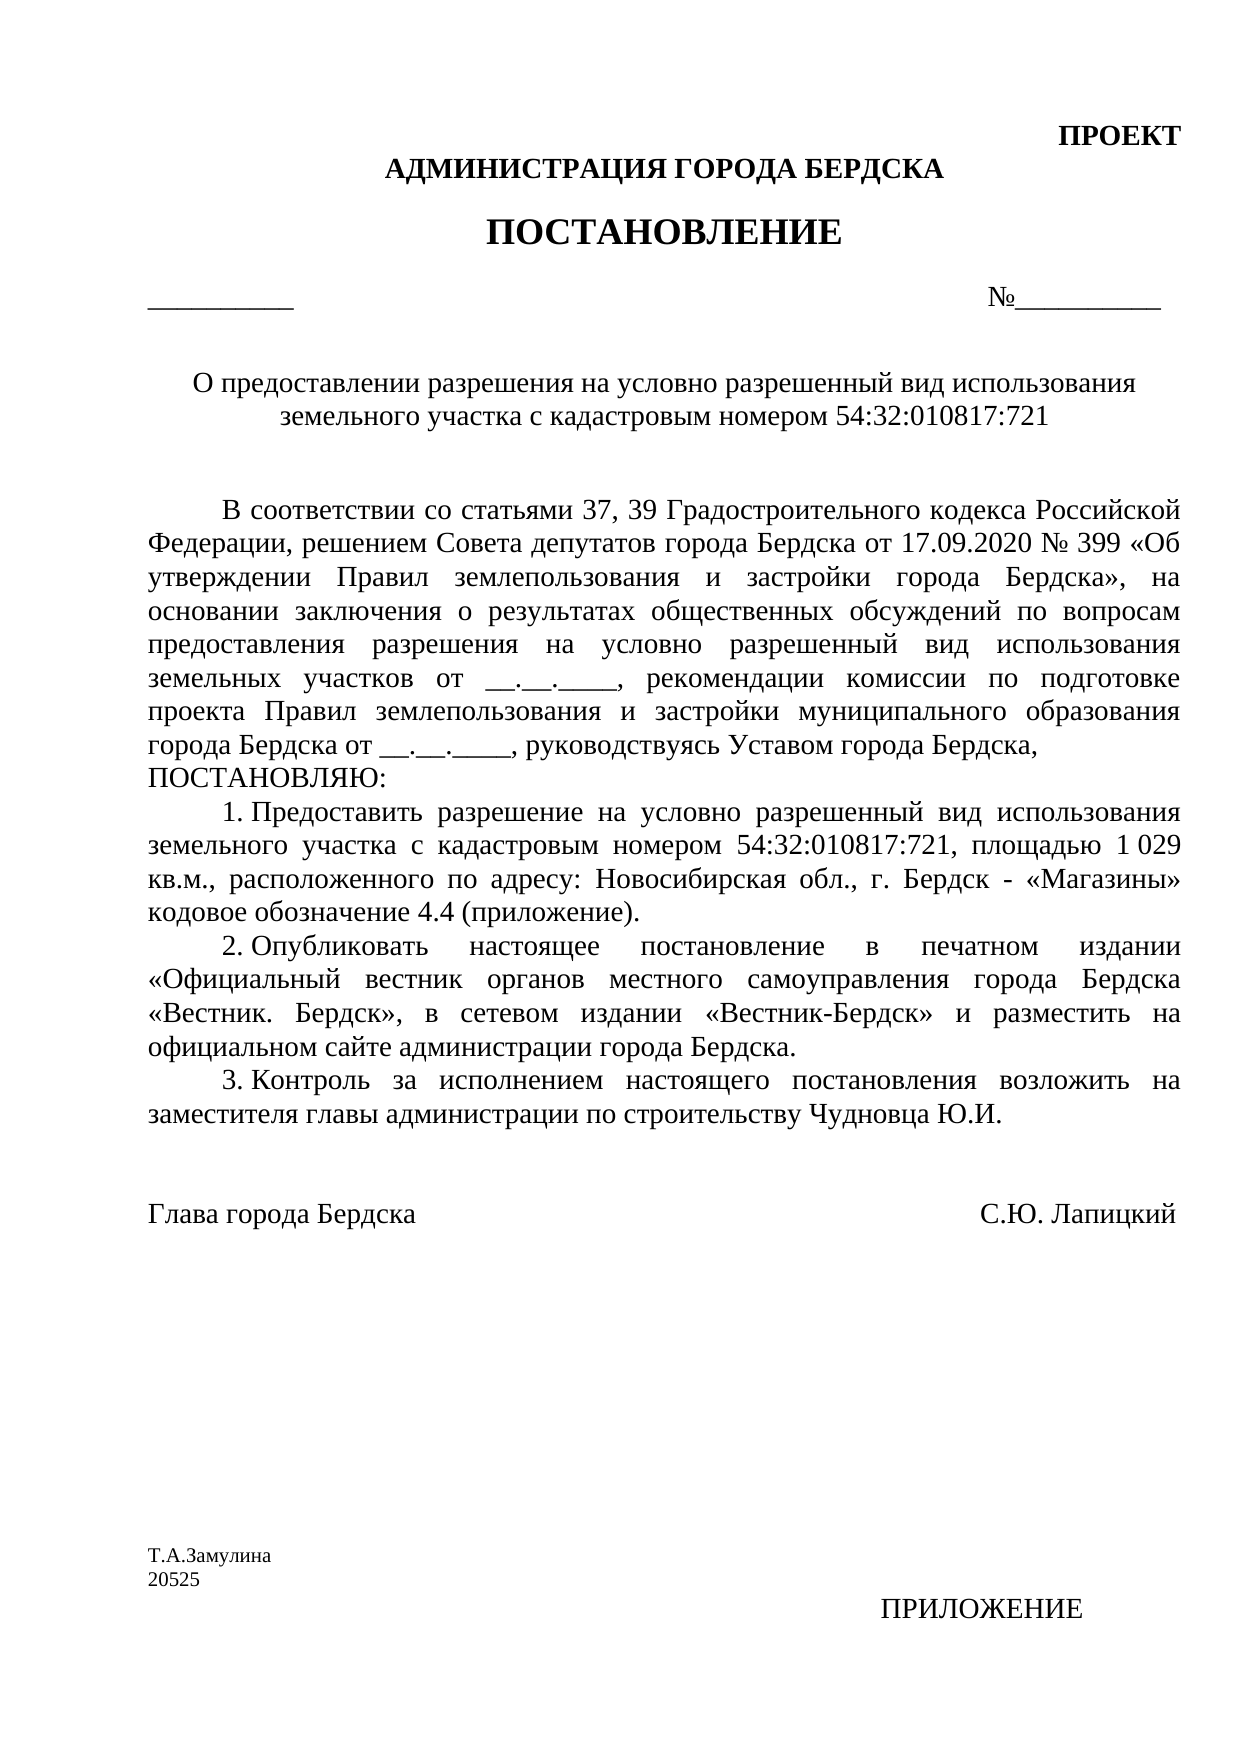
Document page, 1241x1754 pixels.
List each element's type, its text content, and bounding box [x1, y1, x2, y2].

text 20525 [148, 1567, 1181, 1591]
list ПОСТАНОВЛЕНИЕ [148, 209, 1181, 252]
list АДМИНИСТРАЦИЯ ГОРОДА БЕРДСКА [148, 152, 1181, 185]
text В соответствии со статьями 37, 39 Градостроительного кодекса Российской Федерации, решением Совета депутатов города Бердска от 17.09.2020 № 399 «Об утверждении Правил землепользования и застройки города Бердска», на основании заключения о результатах общественных обсуждений по вопросам предоставления разрешения на условно разрешенный вид использования земельных участков от __.__.____, рекомендации комиссии по подготовке проекта Правил землепользования и застройки муниципального образования города Бердска от __.__.____, руководствуясь Уставом города Бердска, [148, 492, 1181, 760]
text 2. Опубликовать настоящее постановление в печатном издании «Официальный вестник органов местного самоуправления города Бердска «Вестник. Бердск», в сетевом издании «Вестник-Бердск» и разместить на официальном сайте администрации города Бердска. [148, 928, 1181, 1062]
text О предоставлении разрешения на условно разрешенный вид использования земельного участка с кадастровым номером 54:32:010817:721 [148, 365, 1181, 432]
text 1. Предоставить разрешение на условно разрешенный вид использования земельного участка с кадастровым номером 54:32:010817:721, площадью 1 029 кв.м., расположенного по адресу: Новосибирская обл., г. Бердск - «Магазины» кодовое обозначение 4.4 (приложение). [148, 794, 1181, 928]
list ПОСТАНОВЛЯЮ: [148, 760, 1182, 794]
list ПРИЛОЖЕНИЕ [148, 1591, 1181, 1624]
text Т.А.Замулина [148, 1543, 1181, 1567]
text Глава города Бердска С.Ю. Лапицкий [148, 1196, 1181, 1230]
text __________ №__________ [148, 279, 1181, 312]
list ПРОЕКТ [148, 118, 1181, 152]
list 3. Контроль за исполнением настоящего постановления возложить на заместителя главы администрации по строительству Чудновца Ю.И. [148, 1062, 1182, 1129]
